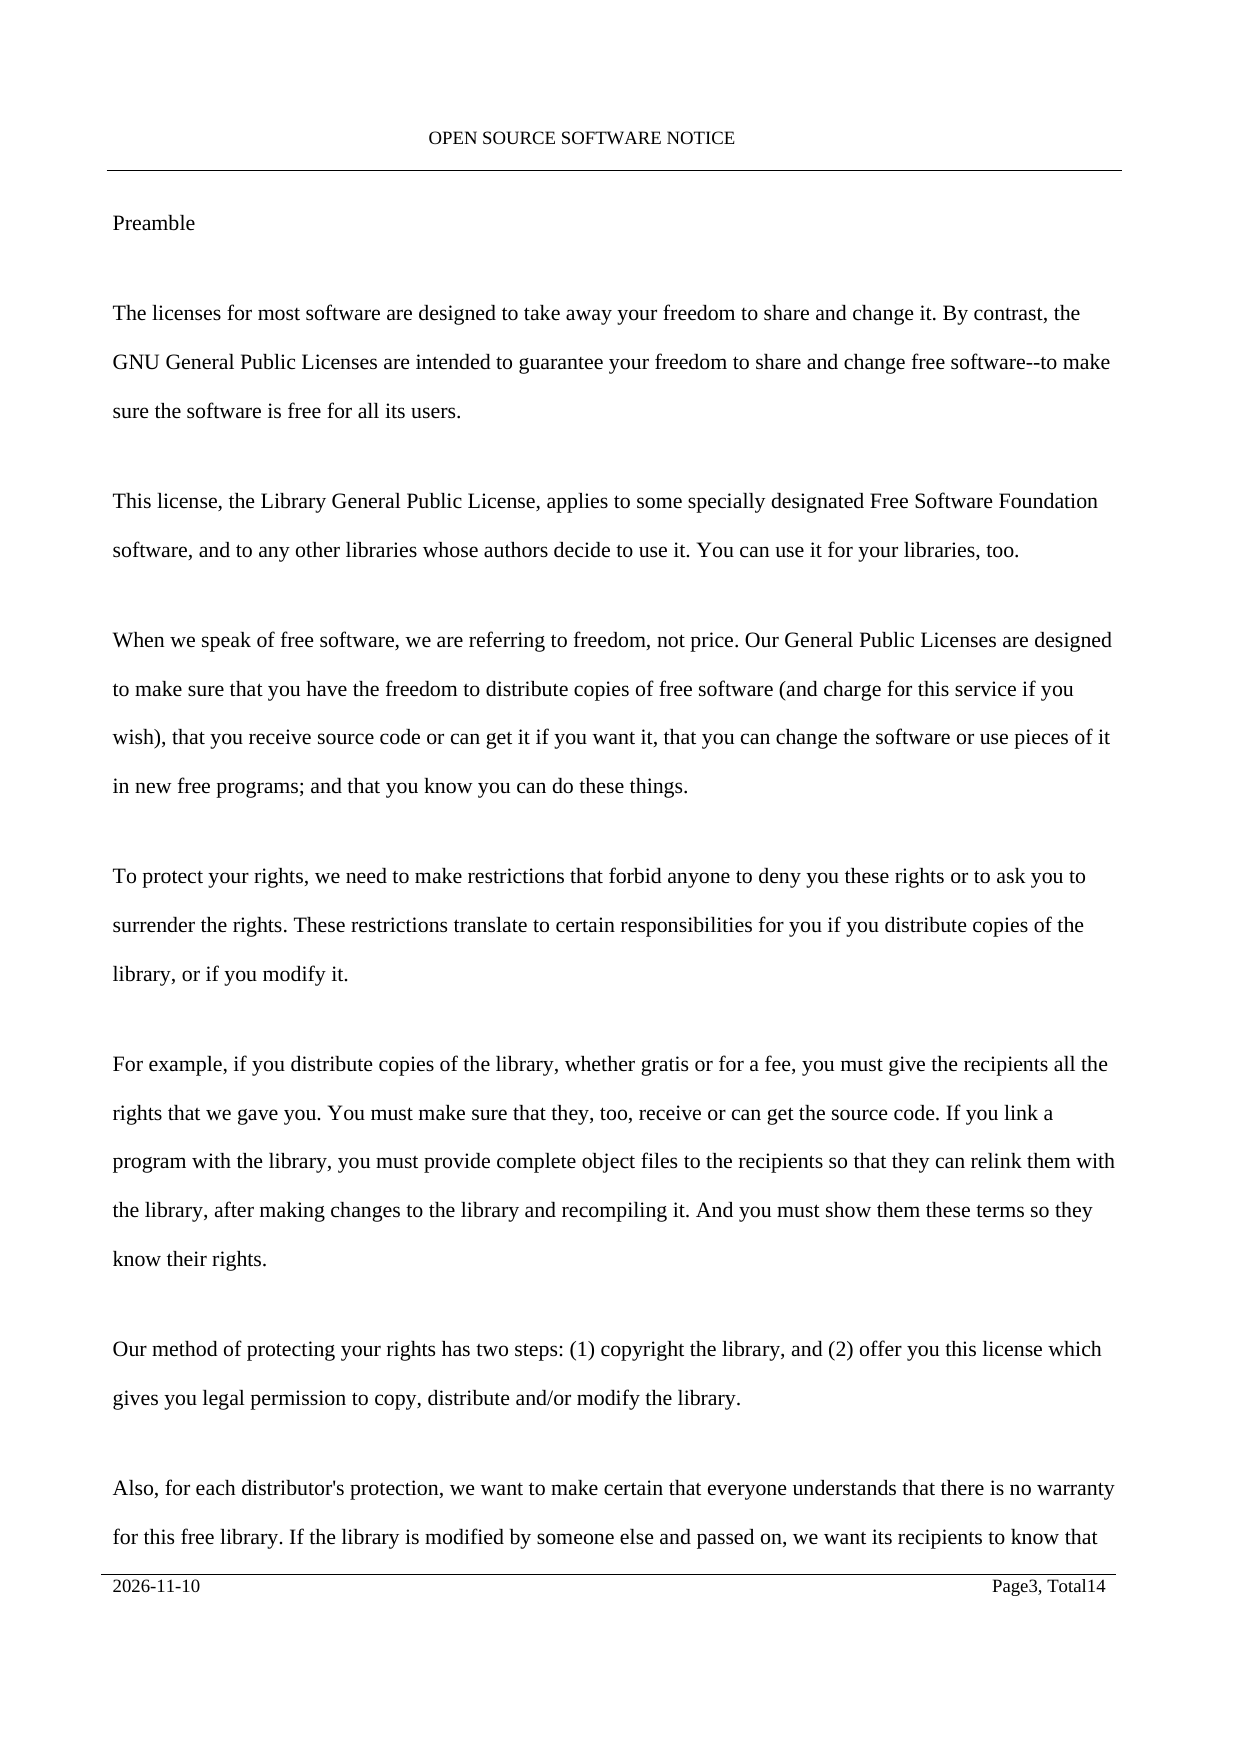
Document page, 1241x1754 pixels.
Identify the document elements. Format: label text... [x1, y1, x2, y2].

text The licenses for most software are designed to take away your freedom to share and change it. By contrast, the GNU General Public Licenses are intended to guarantee your freedom to share and change free software--to make sure the software is free for all its users. [112, 297, 1128, 427]
text For example, if you distribute copies of the library, whether gratis or for a fee, you must give the recipients all the rights that we gave you. You must make sure that they, too, receive or can get the source code. If you link a program with the library, you must provide complete object files to the recipients so that they can relink them with the library, after making changes to the library and recompiling it. And you must show them these terms so they know their rights. [112, 1047, 1128, 1275]
text This license, the Library General Public License, applies to some specially designated Free Software Foundation software, and to any other libraries whose authors decide to use it. You can use it for your libraries, too. [112, 484, 1128, 566]
text Preamble [112, 206, 1128, 239]
text Our method of protecting your rights has two steps: (1) copyright the library, and (2) offer you this license which gives you legal permission to copy, distribute and/or modify the library. [112, 1333, 1128, 1414]
text When we speak of free software, we are referring to freedom, not price. Our General Public Licenses are designed to make sure that you have the freedom to distribute copies of free software (and charge for this service if you wish), that you receive source code or can get it if you want it, that you can change the software or use pieces of it in new free programs; and that you know you can do these things. [112, 623, 1128, 802]
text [112, 1472, 1128, 1553]
text To protect your rights, we need to make restrictions that forbid anyone to deny you these rights or to ask you to surrender the rights. These restrictions translate to certain responsibilities for you if you distribute copies of the library, or if you modify it. [112, 860, 1128, 990]
